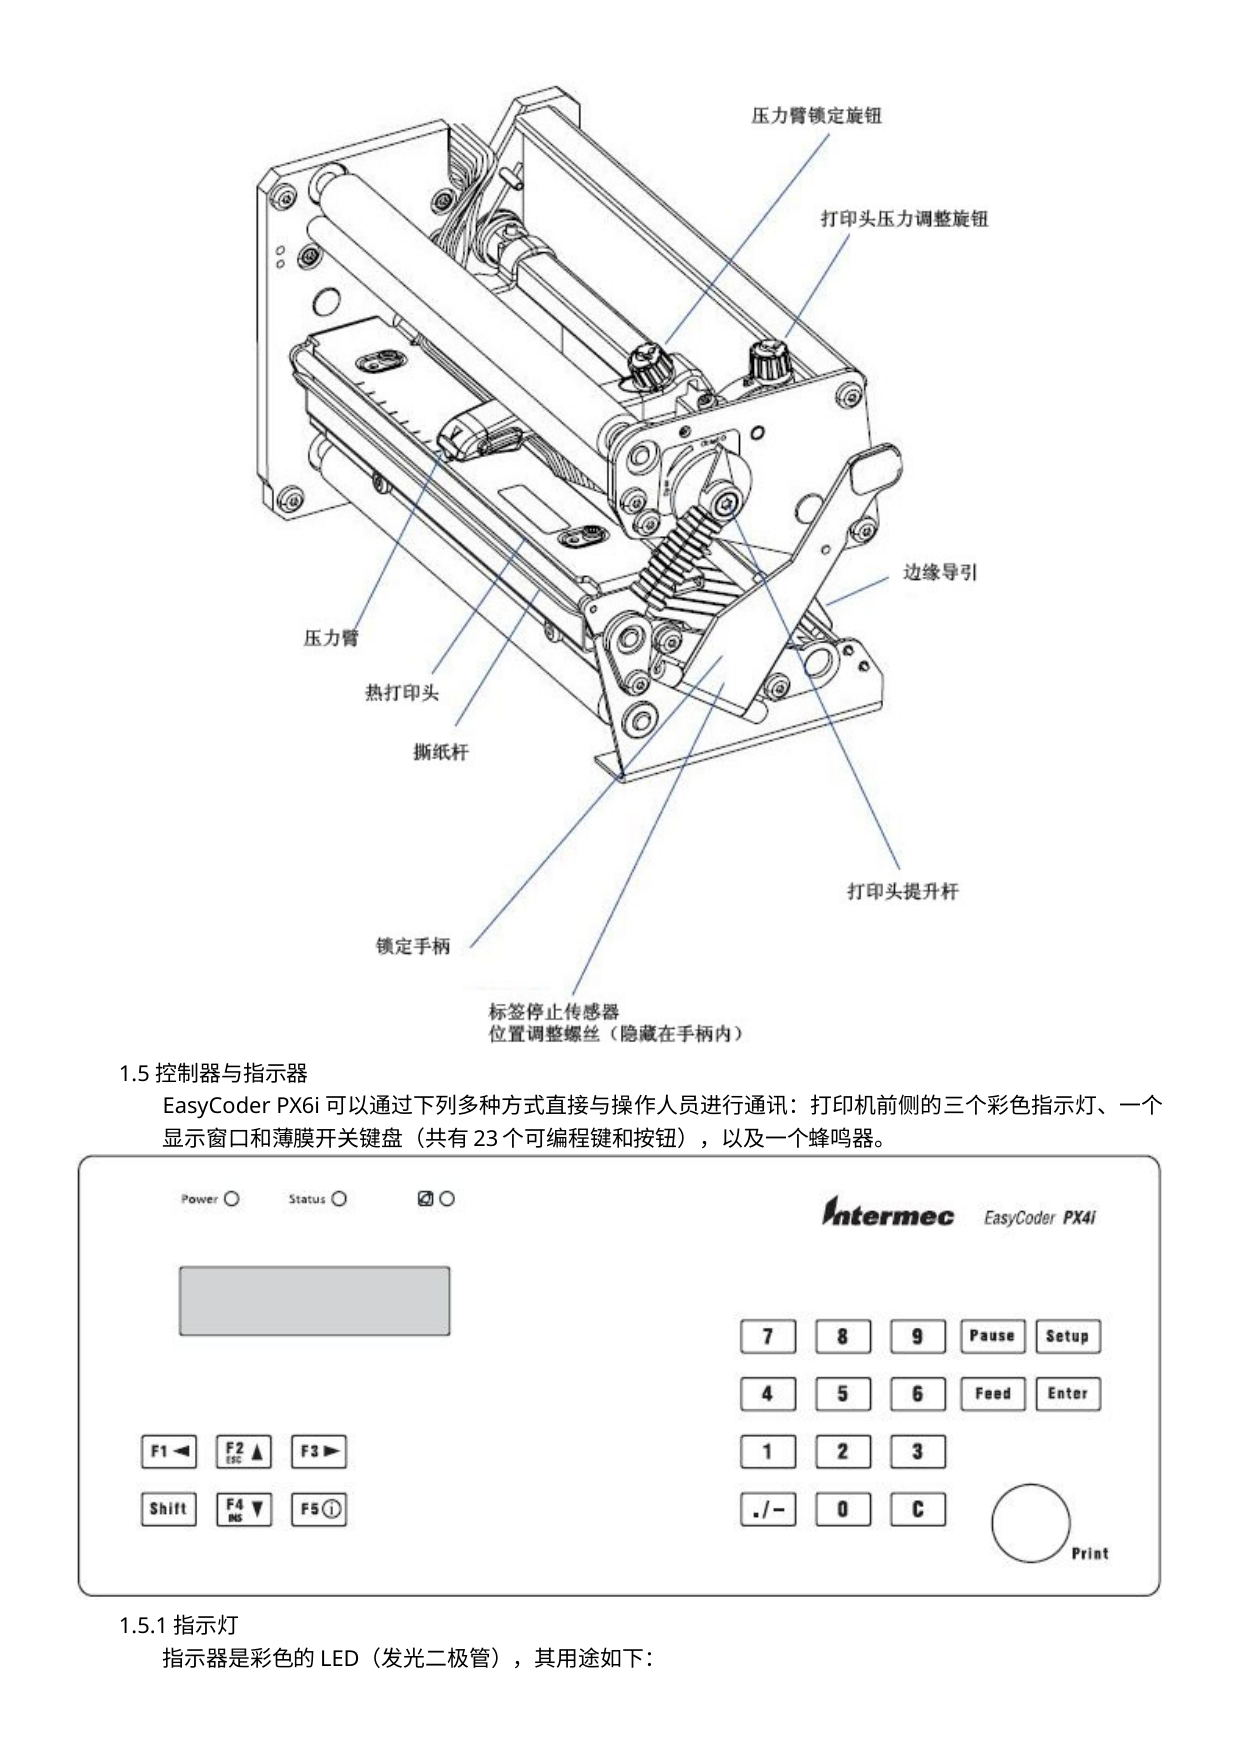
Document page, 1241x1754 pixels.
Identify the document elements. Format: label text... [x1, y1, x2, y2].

text 指示器是彩色的LED（发光二极管），其用途如下： [119, 1641, 1165, 1673]
text 1.5 控制器与指示器 [75, 1056, 1165, 1088]
picture [238, 80, 1002, 1053]
text EasyCoder PX6i可以通过下列多种方式直接与操作人员进行通讯：打印机前侧的三个彩色指示灯、一个显示窗口和薄膜开关键盘（共有23个可编程键和按钮），以及一个蜂鸣器。 [162, 1088, 1165, 1153]
picture [75, 1153, 1166, 1600]
text 1.5.1 指示灯 [75, 1608, 1165, 1641]
